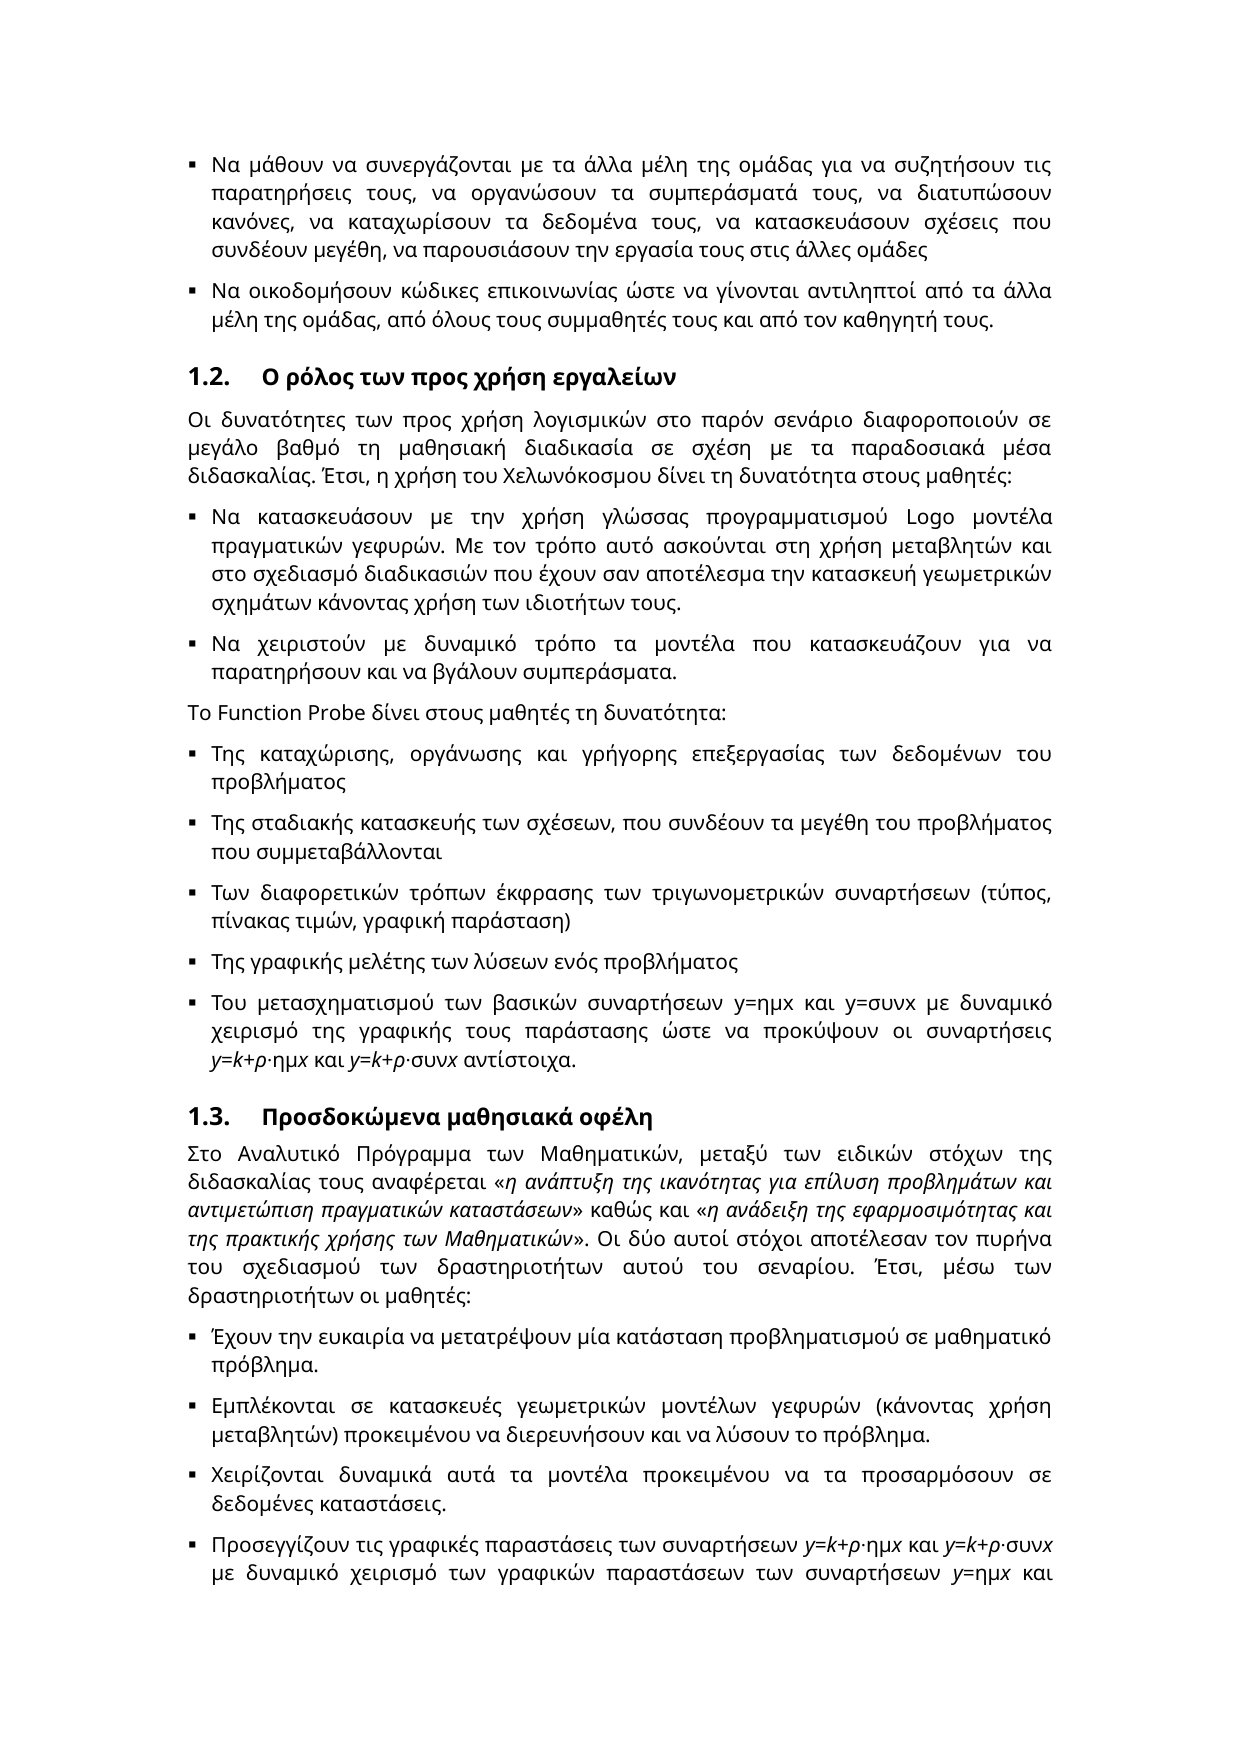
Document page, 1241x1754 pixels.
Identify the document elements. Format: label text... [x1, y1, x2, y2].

list Του μετασχηματισμού των βασικών συναρτήσεων y=ημx και y=συνx με δυναμικό χειρισμό της γραφικής τους παράστασης ώστε να προκύψουν οι συναρτήσεις y=k+ρ∙ημx και y=k+ρ∙συνx αντίστοιχα. [187, 988, 1053, 1073]
subtitle Προσδοκώμενα μαθησιακά οφέλη [187, 1098, 1053, 1132]
list Της σταδιακής κατασκευής των σχέσεων, που συνδέουν τα μεγέθη του προβλήματος που συμμεταβάλλονται [187, 808, 1053, 865]
list Της καταχώρισης, οργάνωσης και γρήγορης επεξεργασίας των δεδομένων του προβλήματος [187, 739, 1053, 796]
list Έχουν την ευκαιρία να μετατρέψουν μία κατάσταση προβληματισμού σε μαθηματικό πρόβλημα. [187, 1322, 1053, 1379]
text Στο Αναλυτικό Πρόγραμμα των Μαθηματικών, μεταξύ των ειδικών στόχων της διδασκαλίας τους αναφέρεται «η ανάπτυξη της ικανότητας για επίλυση προβλημάτων και αντιμετώπιση πραγματικών καταστάσεων» καθώς και «η ανάδειξη της εφαρμοσιμότητας και της πρακτικής χρήσης των Μαθηματικών». Οι δύο αυτοί στόχοι αποτέλεσαν τον πυρήνα του σχεδιασμού των δραστηριοτήτων αυτού του σεναρίου. Έτσι, μέσω των δραστηριοτήτων οι μαθητές: [187, 1139, 1053, 1309]
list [187, 1530, 1053, 1587]
list Να χειριστούν με δυναμικό τρόπο τα μοντέλα που κατασκευάζουν για να παρατηρήσουν και να βγάλουν συμπεράσματα. [187, 629, 1053, 686]
list Να μάθουν να συνεργάζονται με τα άλλα μέλη της ομάδας για να συζητήσουν τις παρατηρήσεις τους, να οργανώσουν τα συμπεράσματά τους, να διατυπώσουν κανόνες, να καταχωρίσουν τα δεδομένα τους, να κατασκευάσουν σχέσεις που συνδέουν μεγέθη, να παρουσιάσουν την εργασία τους στις άλλες ομάδες [187, 150, 1053, 264]
list Να κατασκευάσουν με την χρήση γλώσσας προγραμματισμού Logo μοντέλα πραγματικών γεφυρών. Με τον τρόπο αυτό ασκούνται στη χρήση μεταβλητών και στο σχεδιασμό διαδικασιών που έχουν σαν αποτέλεσμα την κατασκευή γεωμετρικών σχημάτων κάνοντας χρήση των ιδιοτήτων τους. [187, 502, 1053, 616]
list Το Function Probe δίνει στους μαθητές τη δυνατότητα: [187, 698, 1053, 727]
list Χειρίζονται δυναμικά αυτά τα μοντέλα προκειμένου να τα προσαρμόσουν σε δεδομένες καταστάσεις. [187, 1461, 1053, 1517]
list Των διαφορετικών τρόπων έκφρασης των τριγωνομετρικών συναρτήσεων (τύπος, πίνακας τιμών, γραφική παράσταση) [187, 878, 1053, 935]
subtitle Ο ρόλος των προς χρήση εργαλείων [187, 358, 1053, 392]
list Της γραφικής μελέτης των λύσεων ενός προβλήματος [187, 947, 1053, 976]
text Οι δυνατότητες των προς χρήση λογισμικών στο παρόν σενάριο διαφοροποιούν σε μεγάλο βαθμό τη μαθησιακή διαδικασία σε σχέση με τα παραδοσιακά μέσα διδασκαλίας. Έτσι, η χρήση του Χελωνόκοσμου δίνει τη δυνατότητα στους μαθητές: [187, 405, 1053, 490]
list Να οικοδομήσουν κώδικες επικοινωνίας ώστε να γίνονται αντιληπτοί από τα άλλα μέλη της ομάδας, από όλους τους συμμαθητές τους και από τον καθηγητή τους. [187, 276, 1053, 333]
list Εμπλέκονται σε κατασκευές γεωμετρικών μοντέλων γεφυρών (κάνοντας χρήση μεταβλητών) προκειμένου να διερευνήσουν και να λύσουν το πρόβλημα. [187, 1391, 1053, 1448]
